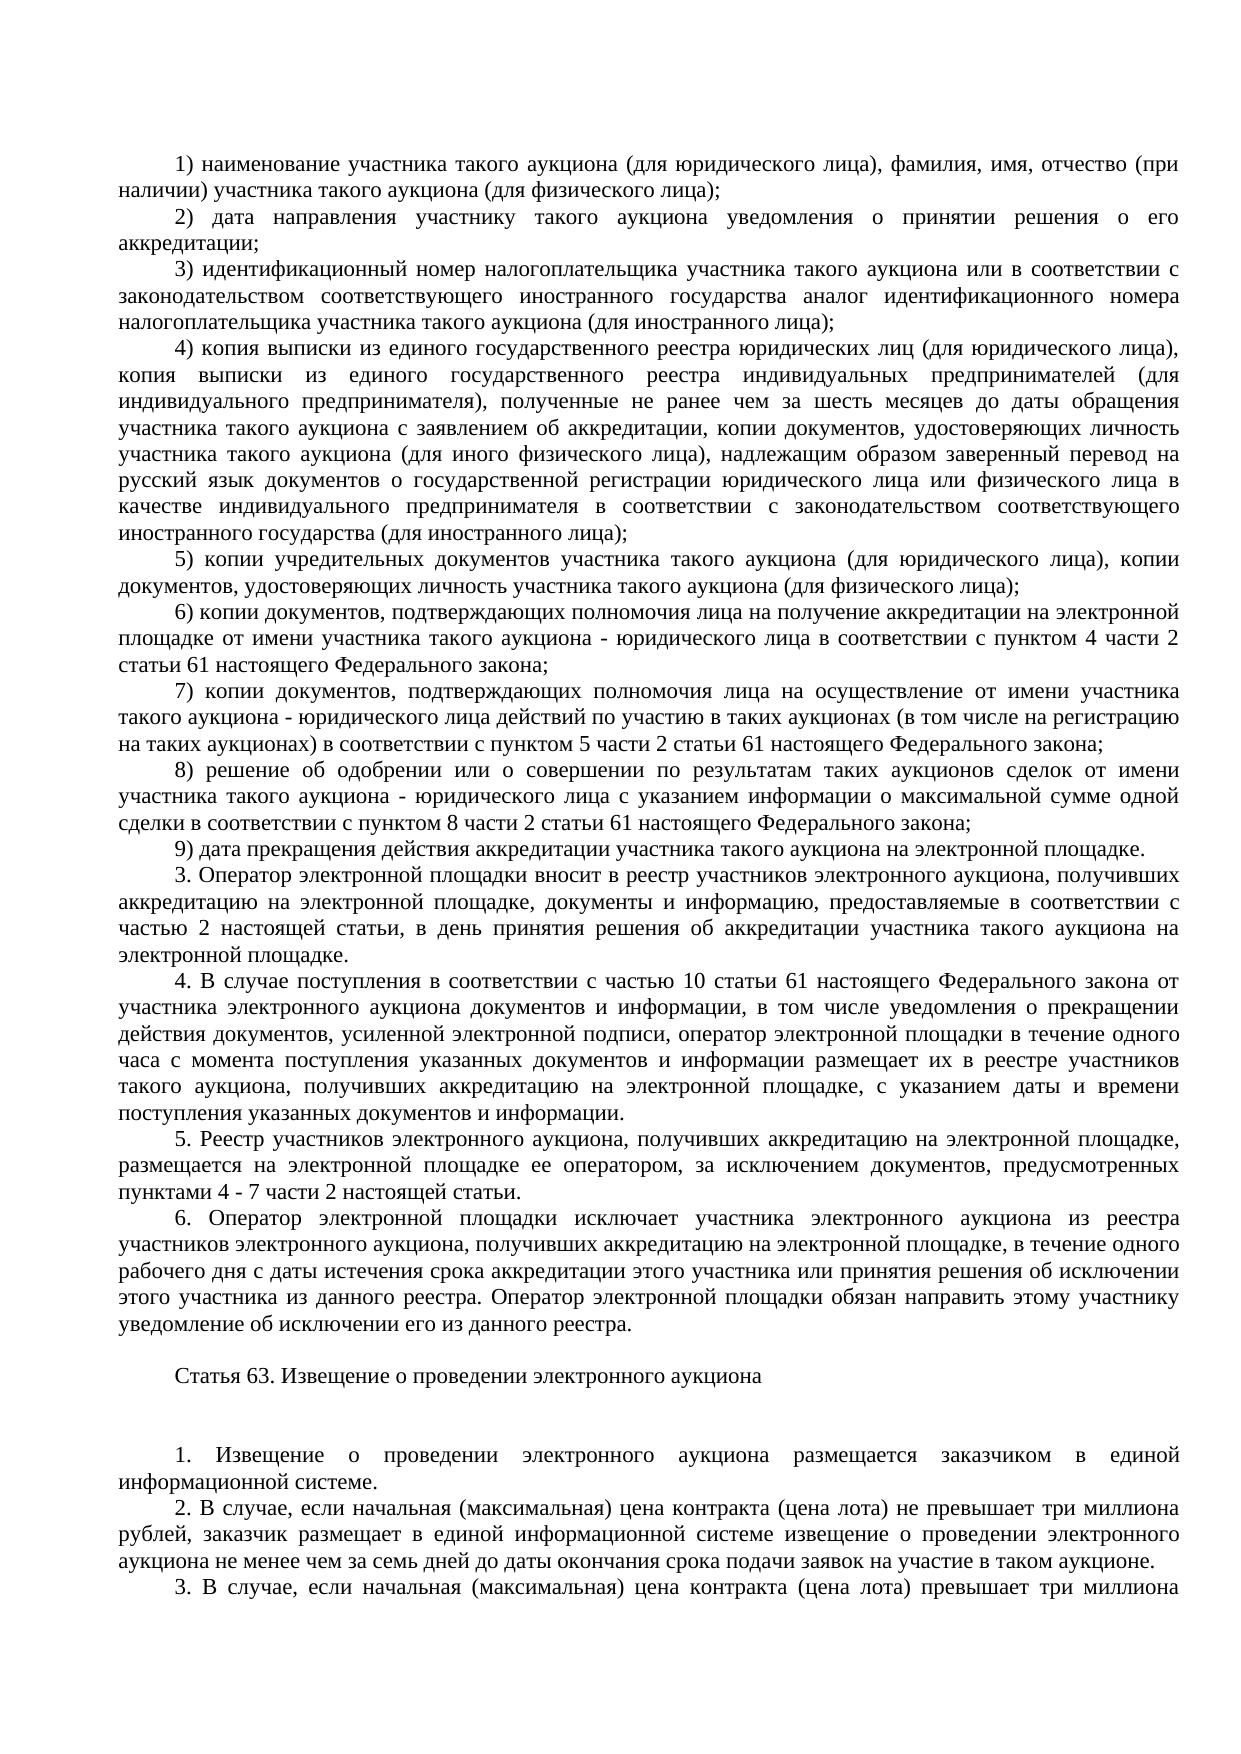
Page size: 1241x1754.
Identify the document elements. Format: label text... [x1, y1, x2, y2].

text 2) дата направления участнику такого аукциона уведомления о принятии решения о его аккредитации; [118, 203, 1181, 255]
text 1. Извещение о проведении электронного аукциона размещается заказчиком в единой информационной системе. [118, 1441, 1181, 1494]
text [118, 1573, 1181, 1599]
text 2. В случае, если начальная (максимальная) цена контракта (цена лота) не превышает три миллиона рублей, заказчик размещает в единой информационной системе извещение о проведении электронного аукциона не менее чем за семь дней до даты окончания срока подачи заявок на участие в таком аукционе. [118, 1494, 1181, 1573]
text 3. Оператор электронной площадки вносит в реестр участников электронного аукциона, получивших аккредитацию на электронной площадке, документы и информацию, предоставляемые в соответствии с частью 2 настоящей статьи, в день принятия решения об аккредитации участника такого аукциона на электронной площадке. [118, 862, 1181, 967]
text 6) копии документов, подтверждающих полномочия лица на получение аккредитации на электронной площадке от имени участника такого аукциона - юридического лица в соответствии с пунктом 4 части 2 статьи 61 настоящего Федерального закона; [118, 598, 1181, 677]
text 5. Реестр участников электронного аукциона, получивших аккредитацию на электронной площадке, размещается на электронной площадке ее оператором, за исключением документов, предусмотренных пунктами 4 - 7 части 2 настоящей статьи. [118, 1125, 1181, 1204]
text 3) идентификационный номер налогоплательщика участника такого аукциона или в соответствии с законодательством соответствующего иностранного государства аналог идентификационного номера налогоплательщика участника такого аукциона (для иностранного лица); [118, 255, 1181, 334]
text 4. В случае поступления в соответствии с частью 10 статьи 61 настоящего Федерального закона от участника электронного аукциона документов и информации, в том числе уведомления о прекращении действия документов, усиленной электронной подписи, оператор электронной площадки в течение одного часа с момента поступления указанных документов и информации размещает их в реестре участников такого аукциона, получивших аккредитацию на электронной площадке, с указанием даты и времени поступления указанных документов и информации. [118, 967, 1181, 1125]
text 6. Оператор электронной площадки исключает участника электронного аукциона из реестра участников электронного аукциона, получивших аккредитацию на электронной площадке, в течение одного рабочего дня с даты истечения срока аккредитации этого участника или принятия решения об исключении этого участника из данного реестра. Оператор электронной площадки обязан направить этому участнику уведомление об исключении его из данного реестра. [118, 1204, 1181, 1336]
text 5) копии учредительных документов участника такого аукциона (для юридического лица), копии документов, удостоверяющих личность участника такого аукциона (для физического лица); [118, 545, 1181, 598]
text 7) копии документов, подтверждающих полномочия лица на осуществление от имени участника такого аукциона - юридического лица действий по участию в таких аукционах (в том числе на регистрацию на таких аукционах) в соответствии с пунктом 5 части 2 статьи 61 настоящего Федерального закона; [118, 677, 1181, 756]
text 4) копия выписки из единого государственного реестра юридических лиц (для юридического лица), копия выписки из единого государственного реестра индивидуальных предпринимателей (для индивидуального предпринимателя), полученные не ранее чем за шесть месяцев до даты обращения участника такого аукциона с заявлением об аккредитации, копии документов, удостоверяющих личность участника такого аукциона (для иного физического лица), надлежащим образом заверенный перевод на русский язык документов о государственной регистрации юридического лица или физического лица в качестве индивидуального предпринимателя в соответствии с законодательством соответствующего иностранного государства (для иностранного лица); [118, 334, 1181, 545]
text 8) решение об одобрении или о совершении по результатам таких аукционов сделок от имени участника такого аукциона - юридического лица с указанием информации о максимальной сумме одной сделки в соответствии с пунктом 8 части 2 статьи 61 настоящего Федерального закона; [118, 756, 1181, 835]
text Статья 63. Извещение о проведении электронного аукциона [118, 1362, 1181, 1389]
text 1) наименование участника такого аукциона (для юридического лица), фамилия, имя, отчество (при наличии) участника такого аукциона (для физического лица); [118, 150, 1181, 203]
text 9) дата прекращения действия аккредитации участника такого аукциона на электронной площадке. [118, 835, 1181, 862]
